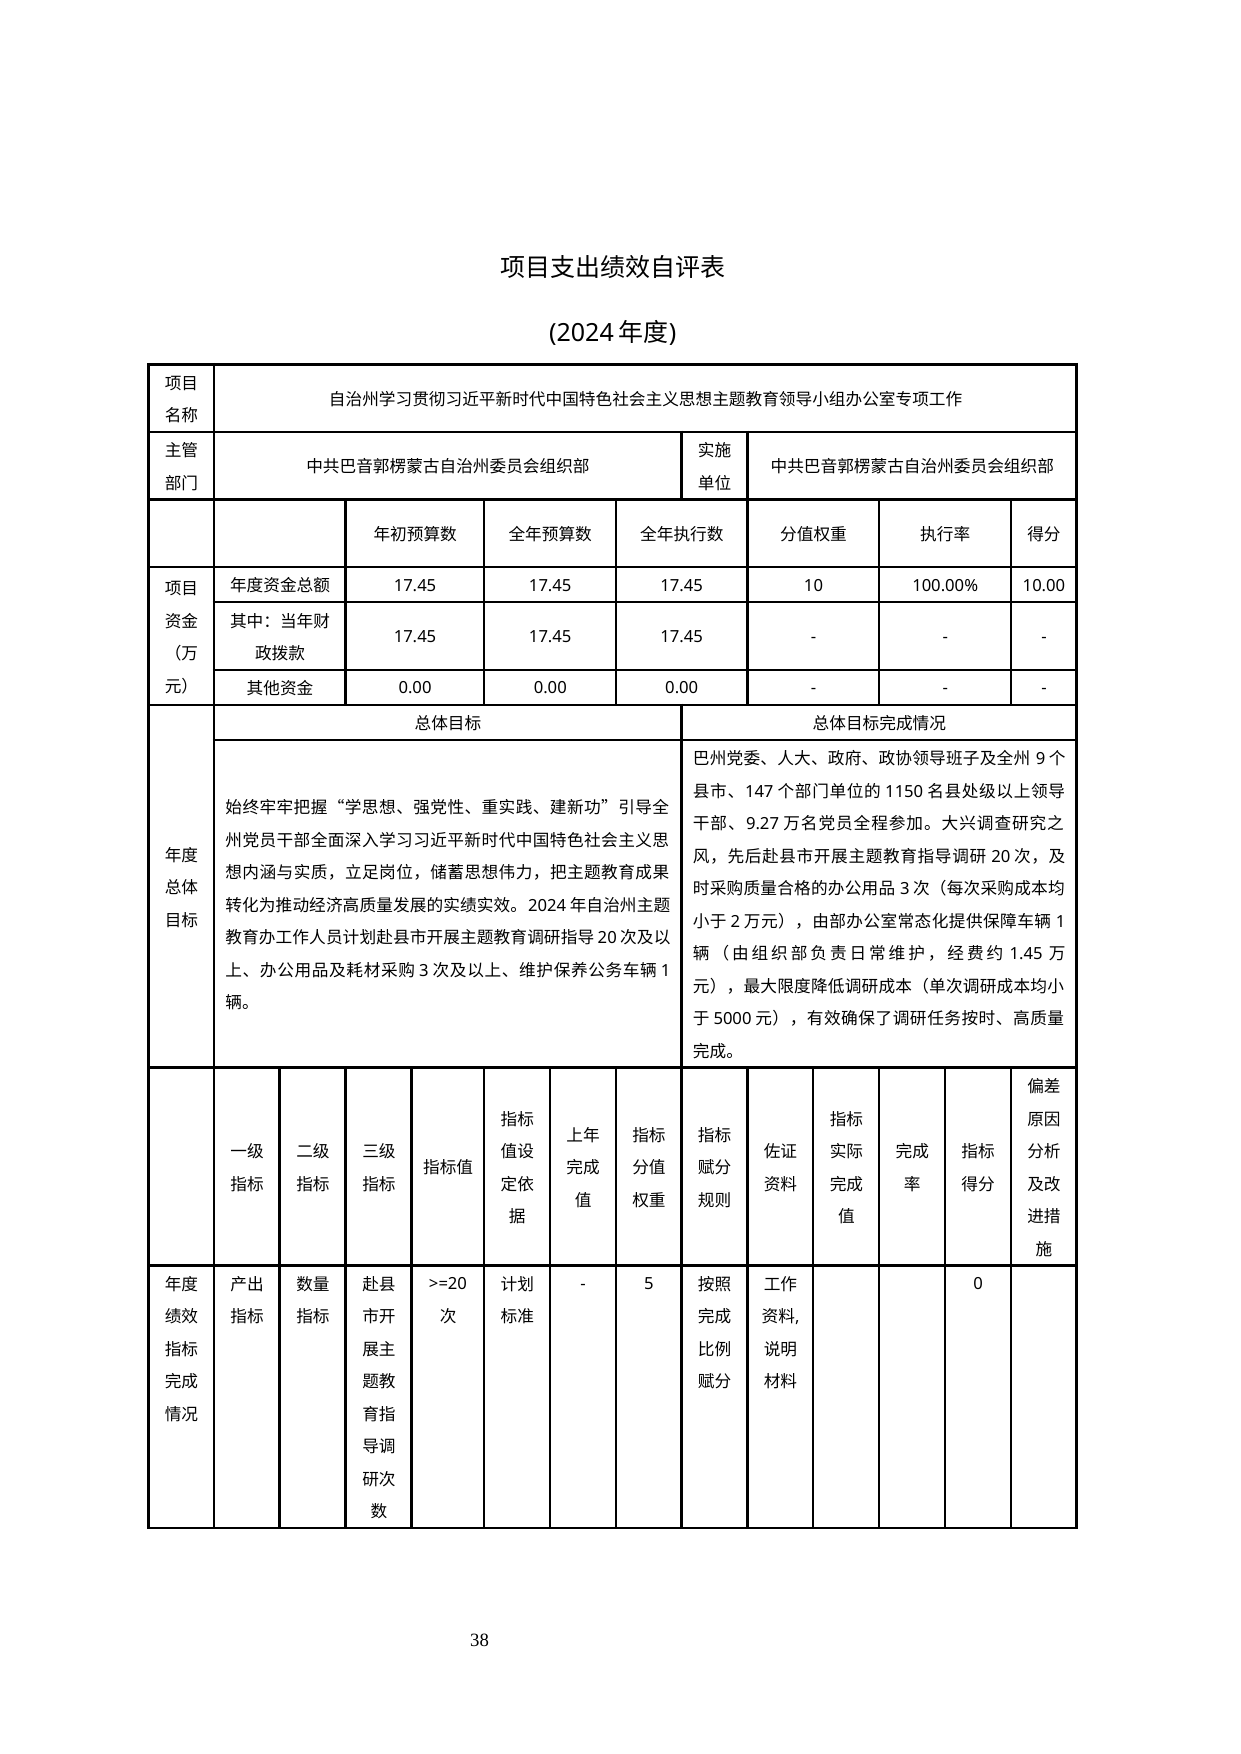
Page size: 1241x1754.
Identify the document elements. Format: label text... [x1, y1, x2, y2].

table_cell 中共巴音郭楞蒙古自治州委员会组织部 [749, 433, 1075, 498]
table_cell 年度资金总额 [215, 568, 344, 601]
table_cell (2024年度) [148, 298, 1077, 363]
table_cell 0 [946, 1267, 1010, 1526]
table_cell [150, 1069, 213, 1264]
table_cell - [551, 1267, 615, 1526]
table_cell >=20次 [413, 1267, 483, 1526]
table_cell 巴州党委、人大、政府、政协领导班子及全州9个县市、147个部门单位的1150名县处级以上领导干部、9.27万名党员全程参加。大兴调查研究之风，先后赴县市开展主题教育指导调研20次，及时采购质量合格的办公用品3次（每次采购成本均小于2万元），由部办公室常态化提供保障车辆1辆（由组织部负责日常维护，经费约1.45万元），最大限度降低调研成本（单次调研成本均小于5000元），有效确保了调研任务按时、高质量完成。 [683, 741, 1075, 1066]
table_cell 指标赋分规则 [683, 1069, 746, 1264]
table_cell - [880, 671, 1010, 703]
table_cell 指标值 [413, 1069, 483, 1264]
table_cell [215, 501, 344, 566]
table_cell 二级指标 [281, 1069, 344, 1264]
table_cell 年度总体目标 [150, 706, 213, 1066]
table_cell 产出指标 [215, 1267, 278, 1526]
table_cell 总体目标 [215, 706, 680, 739]
table_cell 偏差原因分析及改进措施 [1012, 1069, 1075, 1264]
table_header 项目支出绩效自评表 [148, 233, 1077, 298]
table_cell 0.00 [485, 671, 615, 703]
table_cell 10.00 [1012, 568, 1075, 601]
table_cell 全年执行数 [617, 501, 746, 566]
table_cell 0.00 [347, 671, 483, 703]
table_cell 项目资金 （万元） [150, 568, 213, 703]
table_cell 其他资金 [215, 671, 344, 703]
table_cell 自治州学习贯彻习近平新时代中国特色社会主义思想主题教育领导小组办公室专项工作 [215, 366, 1075, 431]
table_cell 17.45 [347, 603, 483, 668]
table_cell 指标得分 [946, 1069, 1010, 1264]
table_cell - [1012, 603, 1075, 668]
table_cell 17.45 [485, 603, 615, 668]
table_cell 工作资料,说明材料 [749, 1267, 812, 1526]
table_cell 17.45 [485, 568, 615, 601]
table_cell 17.45 [617, 568, 746, 601]
table_cell 0.00 [617, 671, 746, 703]
table_cell 指标值设定依据 [485, 1069, 549, 1264]
table_cell - [749, 603, 878, 668]
table_cell [814, 1267, 878, 1526]
table_cell 佐证资料 [749, 1069, 812, 1264]
table_cell - [880, 603, 1010, 668]
table_cell 年度绩效指标完成情况 [150, 1267, 213, 1526]
table_cell 一级指标 [215, 1069, 278, 1264]
table_cell 5 [617, 1267, 680, 1526]
table_cell 按照完成比例赋分 [683, 1267, 746, 1526]
table_cell 三级指标 [347, 1069, 410, 1264]
table_cell 分值权重 [749, 501, 878, 566]
table_cell 赴县市开展主题教育指导调研次数 [347, 1267, 410, 1526]
table_cell [150, 501, 213, 566]
table_cell 始终牢牢把握“学思想、强党性、重实践、建新功”引导全州党员干部全面深入学习习近平新时代中国特色社会主义思想内涵与实质，立足岗位，储蓄思想伟力，把主题教育成果转化为推动经济高质量发展的实绩实效。2024年自治州主题教育办工作人员计划赴县市开展主题教育调研指导20次及以上、办公用品及耗材采购3次及以上、维护保养公务车辆1辆。 [215, 741, 680, 1066]
table_cell 项目名称 [150, 366, 213, 431]
table_cell 执行率 [880, 501, 1010, 566]
table_cell [1012, 1267, 1075, 1526]
table_cell 其中：当年财政拨款 [215, 603, 344, 668]
table_cell 10 [749, 568, 878, 601]
table_cell 主管部门 [150, 433, 213, 498]
table_cell - [1012, 671, 1075, 703]
table_cell - [749, 671, 878, 703]
table_cell 100.00% [880, 568, 1010, 601]
table_cell 年初预算数 [347, 501, 483, 566]
table_cell 上年完成值 [551, 1069, 615, 1264]
table_cell 17.45 [617, 603, 746, 668]
table_cell 实施单位 [683, 433, 746, 498]
table_cell 完成率 [880, 1069, 944, 1264]
table_cell 中共巴音郭楞蒙古自治州委员会组织部 [215, 433, 680, 498]
table_cell 17.45 [347, 568, 483, 601]
table_cell [880, 1267, 944, 1526]
table_cell 总体目标完成情况 [683, 706, 1075, 739]
table_cell 数量指标 [281, 1267, 344, 1526]
table_cell 指标实际完成值 [814, 1069, 878, 1264]
table_cell 全年预算数 [485, 501, 615, 566]
table_cell 计划标准 [485, 1267, 549, 1526]
table_cell 指标分值权重 [617, 1069, 680, 1264]
table_cell 得分 [1012, 501, 1075, 566]
